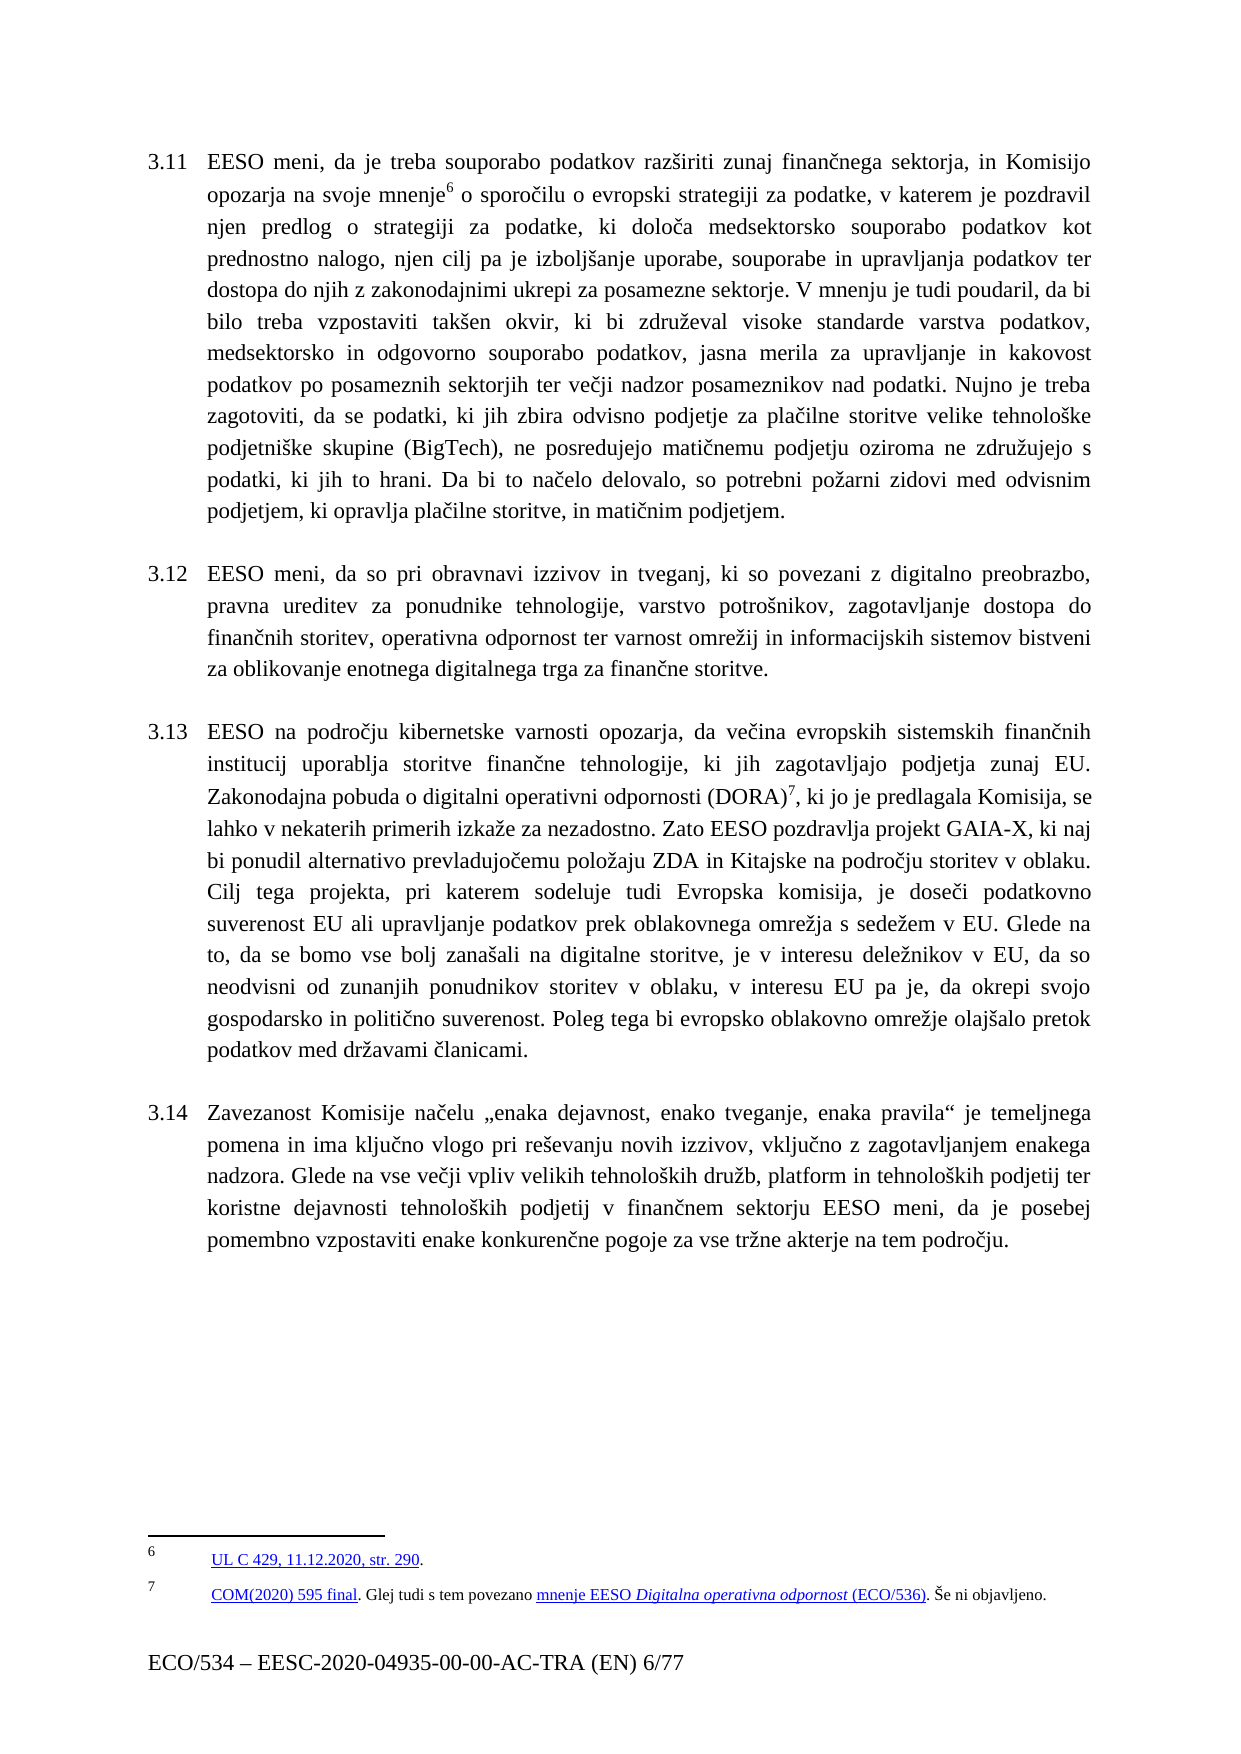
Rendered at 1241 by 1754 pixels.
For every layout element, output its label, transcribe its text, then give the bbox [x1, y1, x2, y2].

subtitle EESO meni, da so pri obravnavi izzivov in tveganj, ki so povezani z digitalno preobrazbo, pravna ureditev za ponudnike tehnologije, varstvo potrošnikov, zagotavljanje dostopa do finančnih storitev, operativna odpornost ter varnost omrežij in informacijskih sistemov bistveni za oblikovanje enotnega digitalnega trga za finančne storitve. [148, 560, 1092, 681]
subtitle EESO na področju kibernetske varnosti opozarja, da večina evropskih sistemskih finančnih institucij uporablja storitve finančne tehnologije, ki jih zagotavljajo podjetja zunaj EU. Zakonodajna pobuda o digitalni operativni odpornosti (DORA), ki jo je predlagala Komisija, se lahko v nekaterih primerih izkaže za nezadostno. Zato EESO pozdravlja projekt GAIA-X, ki naj bi ponudil alternativo prevladujočemu položaju ZDA in Kitajske na področju storitev v oblaku. Cilj tega projekta, pri katerem sodeluje tudi Evropska komisija, je doseči podatkovno suverenost EU ali upravljanje podatkov prek oblakovnega omrežja s sedežem v EU. Glede na to, da se bomo vse bolj zanašali na digitalne storitve, je v interesu deležnikov v EU, da so neodvisni od zunanjih ponudnikov storitev v oblaku, v interesu EU pa je, da okrepi svojo gospodarsko in politično suverenost. Poleg tega bi evropsko oblakovno omrežje olajšalo pretok podatkov med državami članicami. [148, 718, 1092, 1063]
subtitle EESO meni, da je treba souporabo podatkov razširiti zunaj finančnega sektorja, in Komisijo opozarja na svoje mnenje o sporočilu o evropski strategiji za podatke, v katerem je pozdravil njen predlog o strategiji za podatke, ki določa medsektorsko souporabo podatkov kot prednostno nalogo, njen cilj pa je izboljšanje uporabe, souporabe in upravljanja podatkov ter dostopa do njih z zakonodajnimi ukrepi za posamezne sektorje. V mnenju je tudi poudaril, da bi bilo treba vzpostaviti takšen okvir, ki bi združeval visoke standarde varstva podatkov, medsektorsko in odgovorno souporabo podatkov, jasna merila za upravljanje in kakovost podatkov po posameznih sektorjih ter večji nadzor posameznikov nad podatki. Nujno je treba zagotoviti, da se podatki, ki jih zbira odvisno podjetje za plačilne storitve velike tehnološke podjetniške skupine (BigTech), ne posredujejo matičnemu podjetju oziroma ne združujejo s podatki, ki jih to hrani. Da bi to načelo delovalo, so potrebni požarni zidovi med odvisnim podjetjem, ki opravlja plačilne storitve, in matičnim podjetjem. [148, 148, 1092, 524]
subtitle Zavezanost Komisije načelu „enaka dejavnost, enako tveganje, enaka pravila“ je temeljnega pomena in ima ključno vlogo pri reševanju novih izzivov, vključno z zagotavljanjem enakega nadzora. Glede na vse večji vpliv velikih tehnoloških družb, platform in tehnoloških podjetij ter koristne dejavnosti tehnoloških podjetij v finančnem sektorju EESO meni, da je posebej pomembno vzpostaviti enake konkurenčne pogoje za vse tržne akterje na tem področju. [148, 1099, 1092, 1252]
